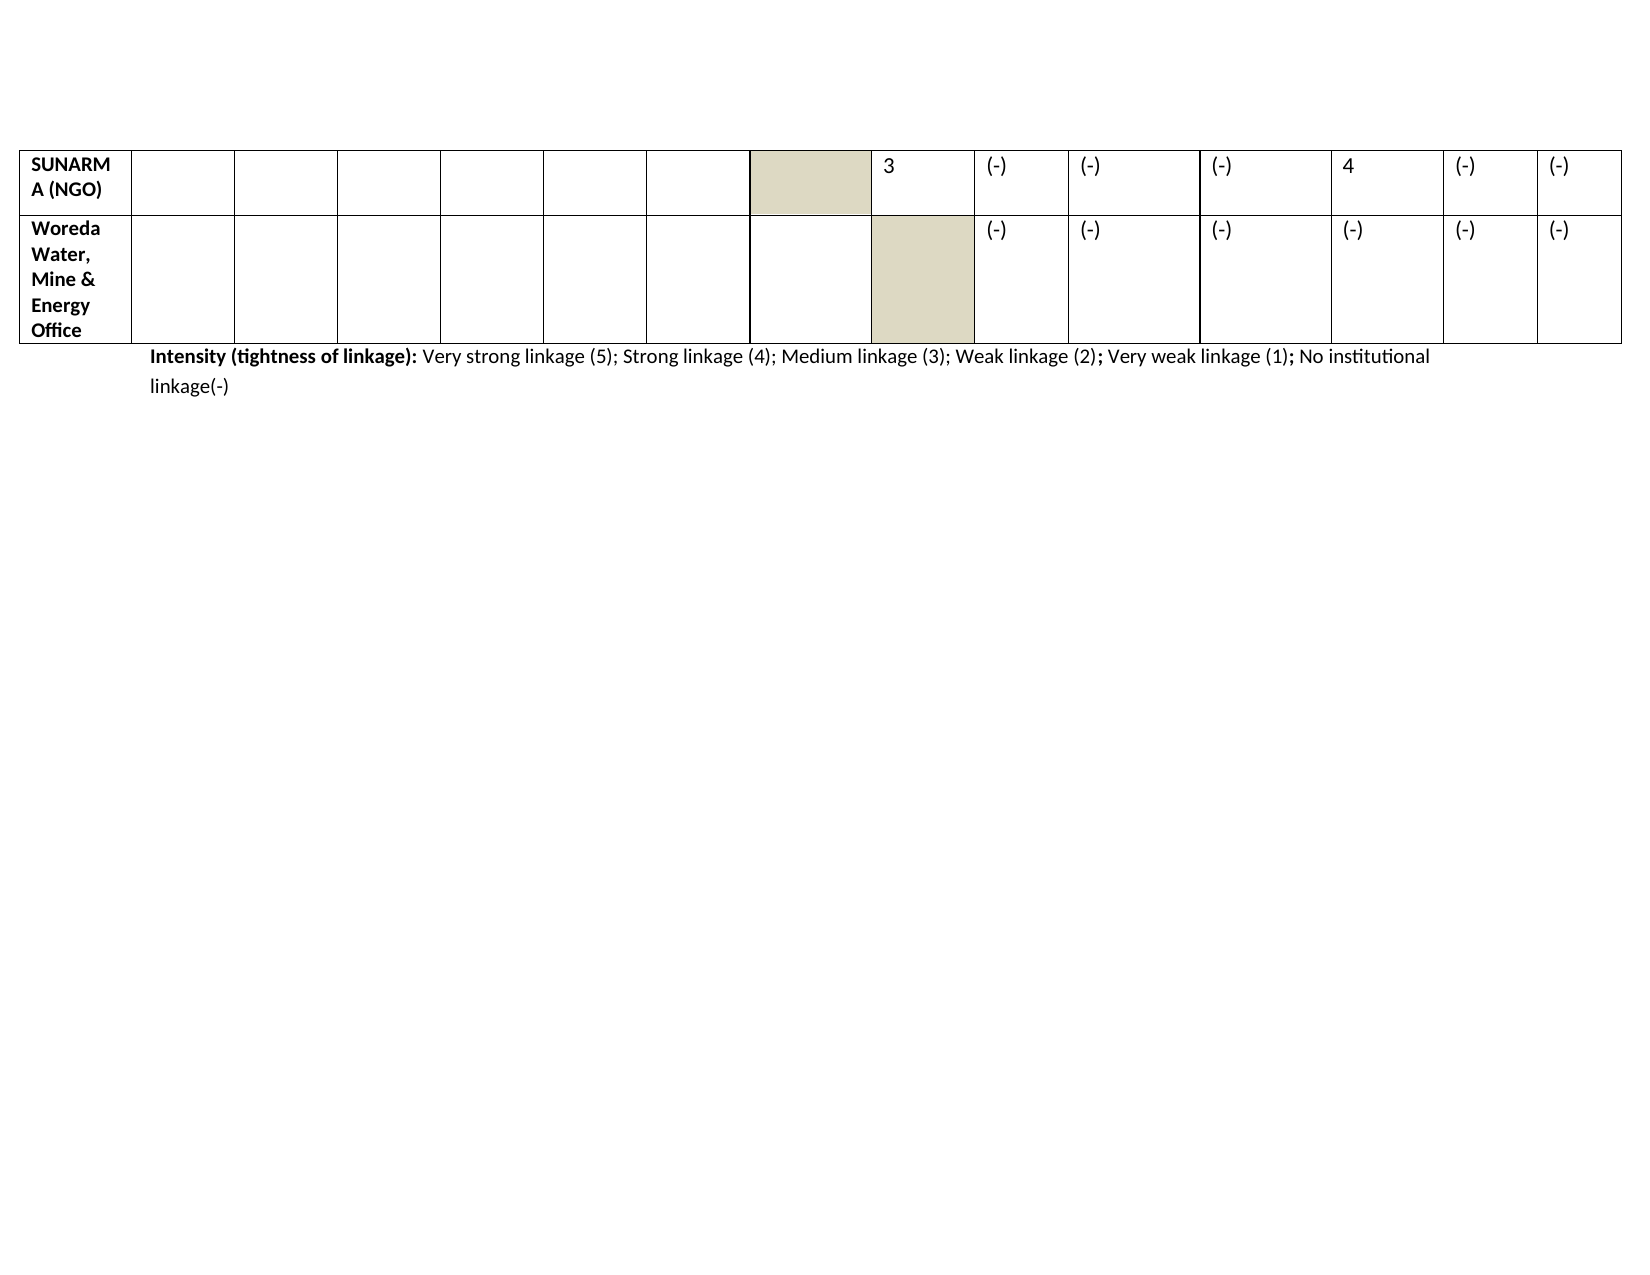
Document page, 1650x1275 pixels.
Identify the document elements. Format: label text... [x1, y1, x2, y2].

table_cell (-) [1069, 216, 1199, 343]
table_cell [544, 216, 646, 343]
text Intensity (tightness of linkage): Very strong linkage (5); Strong linkage (4); Medium linkage (3); Weak linkage (2); Very weak linkage (1); No institutional linkage(-) [150, 344, 1500, 398]
table_cell [338, 216, 440, 343]
table_cell [544, 151, 646, 214]
table_cell (-) [1201, 151, 1331, 214]
table_cell (-) [1444, 216, 1537, 343]
table_cell (-) [1538, 151, 1621, 214]
table_cell [751, 151, 871, 214]
table_cell 3 [872, 151, 974, 214]
table_cell [235, 151, 337, 214]
table_cell [132, 151, 234, 214]
table_cell [338, 151, 440, 214]
table_cell Woreda Water, Mine & Energy Office [20, 216, 131, 343]
table_cell [441, 216, 543, 343]
table_cell [872, 216, 974, 343]
table_cell [751, 216, 871, 343]
table_cell [441, 151, 543, 214]
table_cell [647, 151, 749, 214]
table_cell SUNARMA (NGO) [20, 151, 131, 214]
table_cell (-) [1332, 216, 1443, 343]
table_cell (-) [1201, 216, 1331, 343]
table_cell (-) [975, 216, 1068, 343]
table_cell (-) [1069, 151, 1199, 214]
table_cell (-) [1538, 216, 1621, 343]
table_cell [132, 216, 234, 343]
table_cell [647, 216, 749, 343]
table_cell [235, 216, 337, 343]
table_cell (-) [1444, 151, 1537, 214]
table_cell 4 [1332, 151, 1443, 214]
table_cell (-) [975, 151, 1068, 214]
